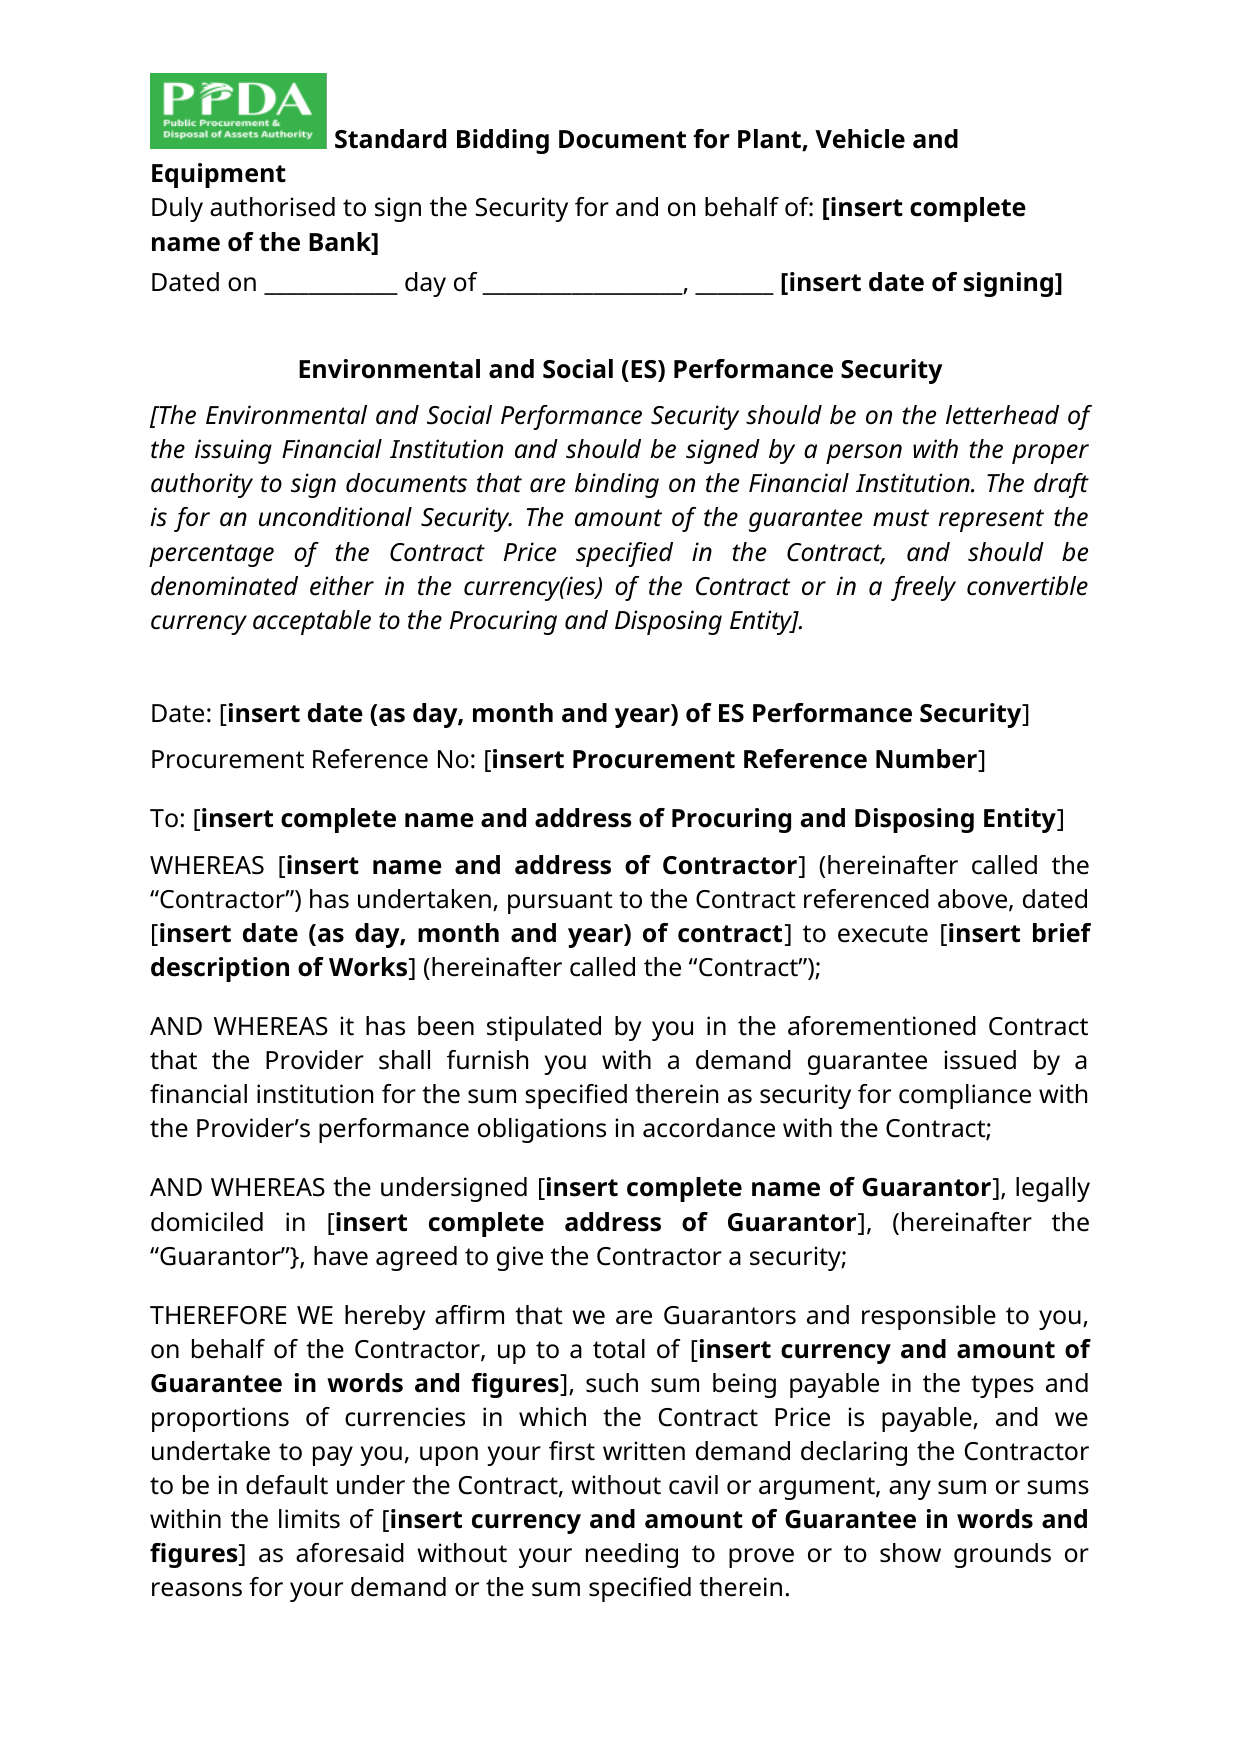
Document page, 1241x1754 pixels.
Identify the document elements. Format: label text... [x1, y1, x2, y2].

text Date: [insert date (as day, month and year) of ES Performance Security] [150, 695, 1090, 729]
text To: [insert complete name and address of Procuring and Disposing Entity] [150, 801, 1090, 835]
text Procurement Reference No: [insert Procurement Reference Number] [150, 742, 1090, 776]
text Environmental and Social (ES) Performance Security [150, 351, 1090, 385]
text Dated on ____________ day of __________________, _______ [insert date of signing] [150, 264, 1090, 298]
text Duly authorised to sign the Security for and on behalf of: [insert complete name of the Bank] [150, 190, 1090, 258]
text AND WHEREAS it has been stipulated by you in the aforementioned Contract that the Provider shall furnish you with a demand guarantee issued by a financial institution for the sum specified therein as security for compliance with the Provider’s performance obligations in accordance with the Contract; [150, 1009, 1090, 1145]
text THEREFORE WE hereby affirm that we are Guarantors and responsible to you, on behalf of the Contractor, up to a total of [insert currency and amount of Guarantee in words and figures], such sum being payable in the types and proportions of currencies in which the Contract Price is payable, and we undertake to pay you, upon your first written demand declaring the Contractor to be in default under the Contract, without cavil or argument, any sum or sums within the limits of [insert currency and amount of Guarantee in words and figures] as aforesaid without your needing to prove or to show grounds or reasons for your demand or the sum specified therein. [150, 1297, 1090, 1604]
picture [150, 73, 328, 149]
text WHEREAS [insert name and address of Contractor] (hereinafter called the “Contractor”) has undertaken, pursuant to the Contract referenced above, dated [insert date (as day, month and year) of contract] to execute [insert brief description of Works] (hereinafter called the “Contract”); [150, 848, 1090, 984]
text AND WHEREAS the undersigned [insert complete name of Guarantor], legally domiciled in [insert complete address of Guarantor], (hereinafter the “Guarantor”}, have agreed to give the Contractor a security; [150, 1170, 1090, 1272]
text [The Environmental and Social Performance Security should be on the letterhead of the issuing Financial Institution and should be signed by a person with the proper authority to sign documents that are binding on the Financial Institution. The draft is for an unconditional Security. The amount of the guarantee must represent the percentage of the Contract Price specified in the Contract, and should be denominated either in the currency(ies) of the Contract or in a freely convertible currency acceptable to the Procuring and Disposing Entity]. [150, 398, 1090, 636]
